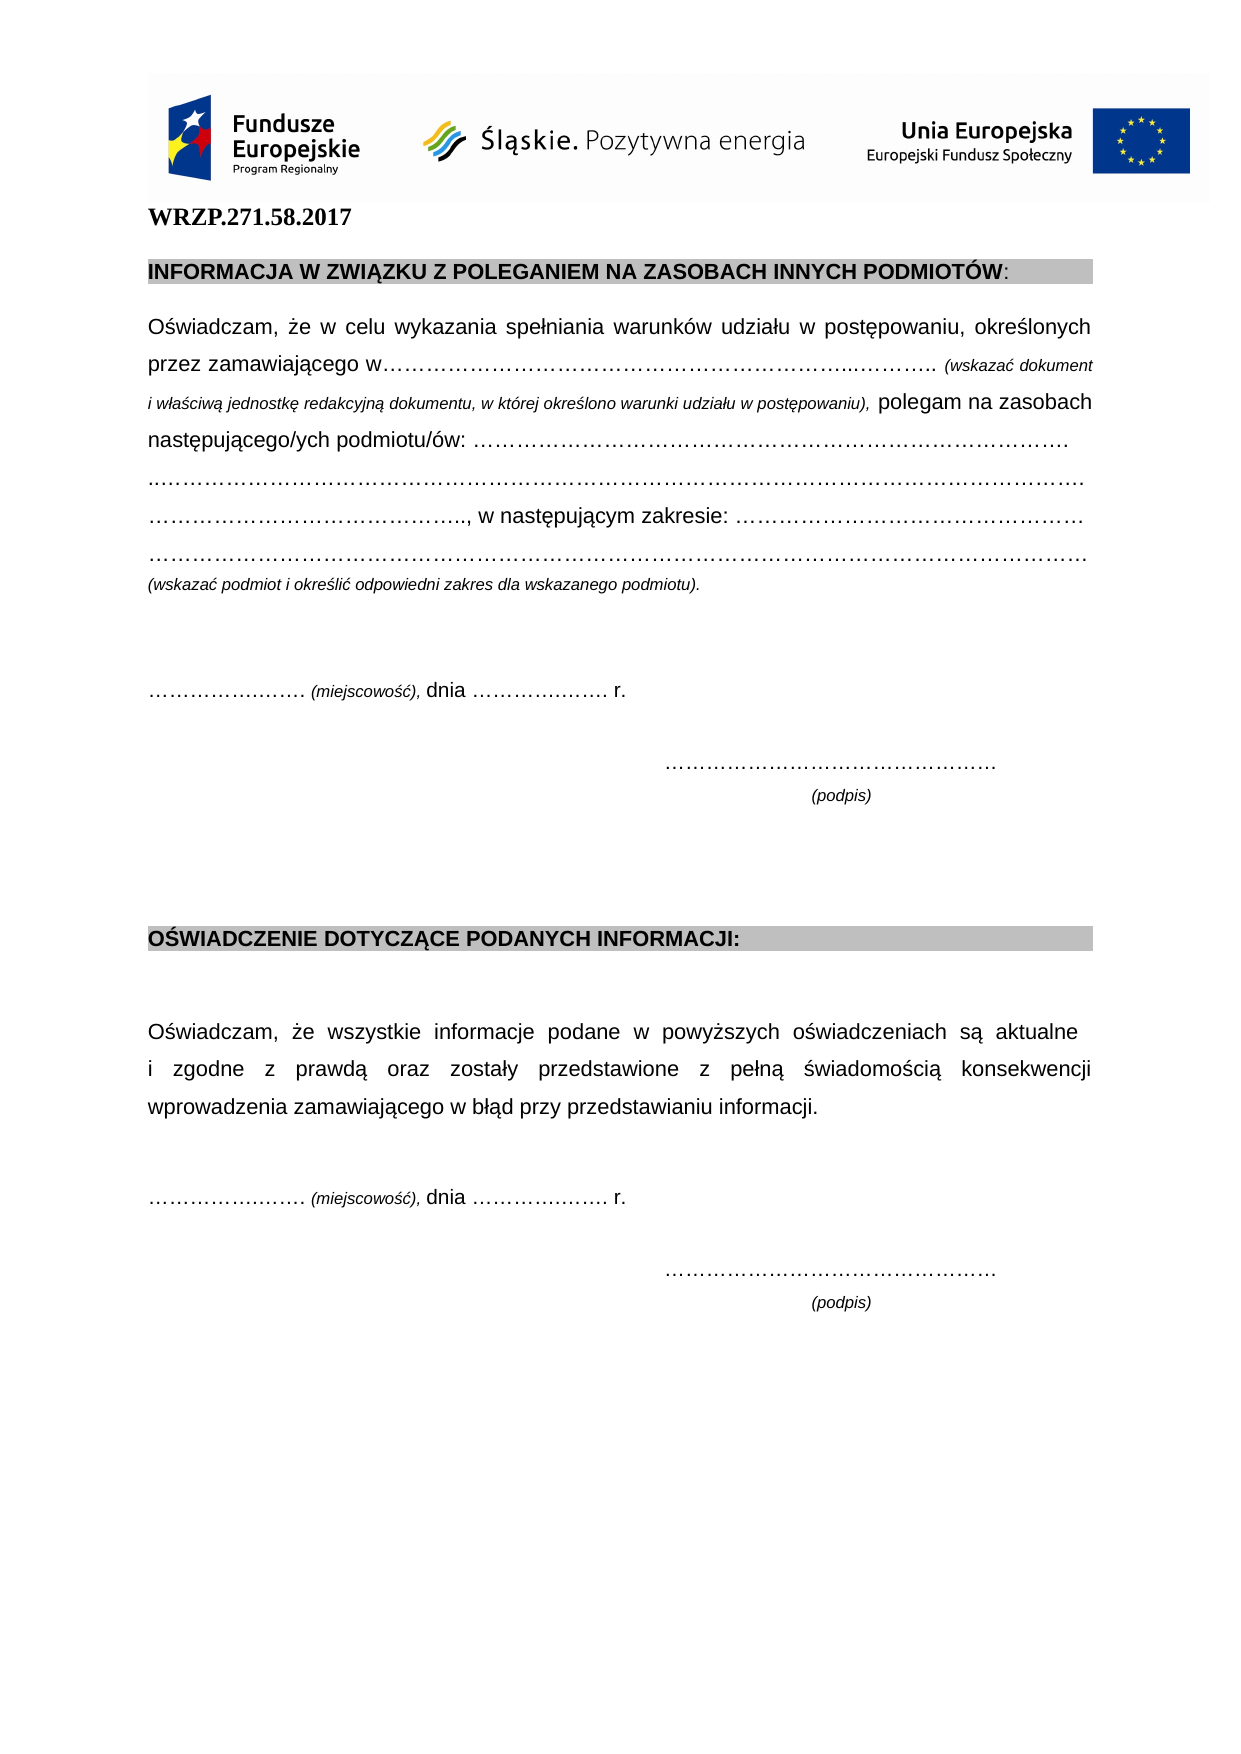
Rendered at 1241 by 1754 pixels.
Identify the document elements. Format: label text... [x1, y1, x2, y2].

text (podpis) [738, 786, 1093, 805]
text ………………………………………… [148, 1256, 1093, 1280]
text INFORMACJA W ZWIĄZKU Z POLEGANIEM NA ZASOBACH INNYCH PODMIOTÓW: [148, 259, 1093, 284]
text ………………………………………………………………………………………………………………… (wskazać podmiot i określić odpowiedni zakres dla wskazanego podmiotu). [148, 540, 1093, 594]
text …………….……. (miejscowość), dnia ………….……. r. [148, 678, 1093, 702]
text ..……………………………………………………………………………………………………………….…………………………………….., w następującym zakresie: ………………………………………… [148, 465, 1093, 528]
text (podpis) [738, 1292, 1093, 1312]
text …………….……. (miejscowość), dnia ………….……. r. [148, 1184, 1093, 1208]
picture [147, 73, 1211, 202]
text OŚWIADCZENIE DOTYCZĄCE PODANYCH INFORMACJI: [148, 926, 1093, 951]
text ………………………………………… [148, 749, 1093, 773]
text Oświadczam, że wszystkie informacje podane w powyższych oświadczeniach są aktualne i zgodne z prawdą oraz zostały przedstawione z pełną świadomością konsekwencji wprowadzenia zamawiającego w błąd przy przedstawianiu informacji. [148, 1018, 1093, 1119]
text Oświadczam, że w celu wykazania spełniania warunków udziału w postępowaniu, określonych przez zamawiającego w………………………………………………………...……….. (wskazać dokument i właściwą jednostkę redakcyjną dokumentu, w której określono warunki udziału w postępowaniu), polegam na zasobach następującego/ych podmiotu/ów: ………………………………………………………………………. [148, 313, 1093, 452]
